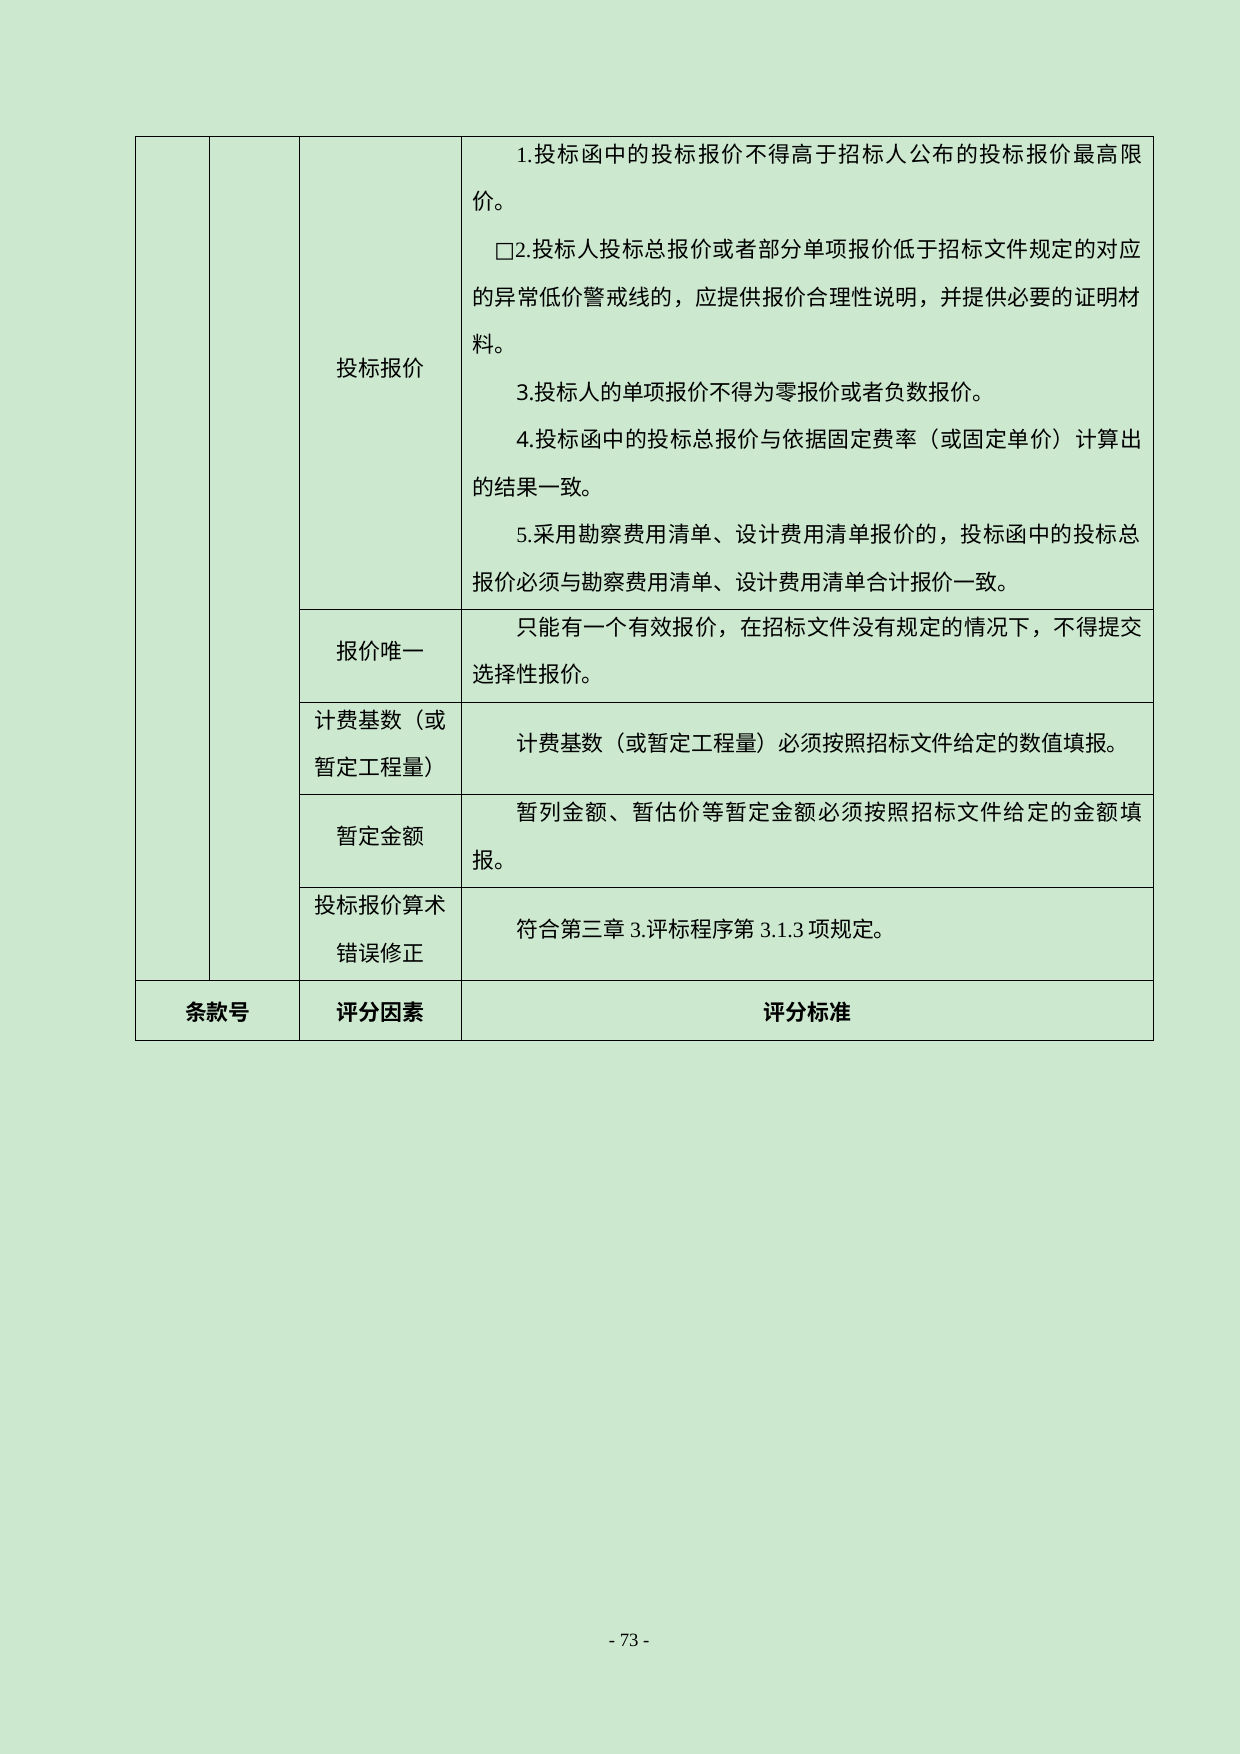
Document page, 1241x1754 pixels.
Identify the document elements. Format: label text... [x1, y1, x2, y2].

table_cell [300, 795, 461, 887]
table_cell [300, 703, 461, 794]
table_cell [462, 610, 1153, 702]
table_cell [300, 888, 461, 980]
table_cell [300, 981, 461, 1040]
table_cell 1.投标函中的投标报价不得高于招标人公布的投标报价最高限价。 □2.投标人投标总报价或者部分单项报价低于招标文件规定的对应的异常低价警戒线的，应提供报价合理性说明，并提供必要的证明材料。 3.投标人的单项报价不得为零报价或者负数报价。 4.投标函中的投标总报价与依据固定费率（或固定单价）计算出的结果一致。 5.采用勘察费用清单、设计费用清单报价的，投标函中的投标总报价必须与勘察费用清单、设计费用清单合计报价一致。 [462, 137, 1153, 609]
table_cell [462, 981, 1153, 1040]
table_cell 投标报价 [300, 137, 461, 609]
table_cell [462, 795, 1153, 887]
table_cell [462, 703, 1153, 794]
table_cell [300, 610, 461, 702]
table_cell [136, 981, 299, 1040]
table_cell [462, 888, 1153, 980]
